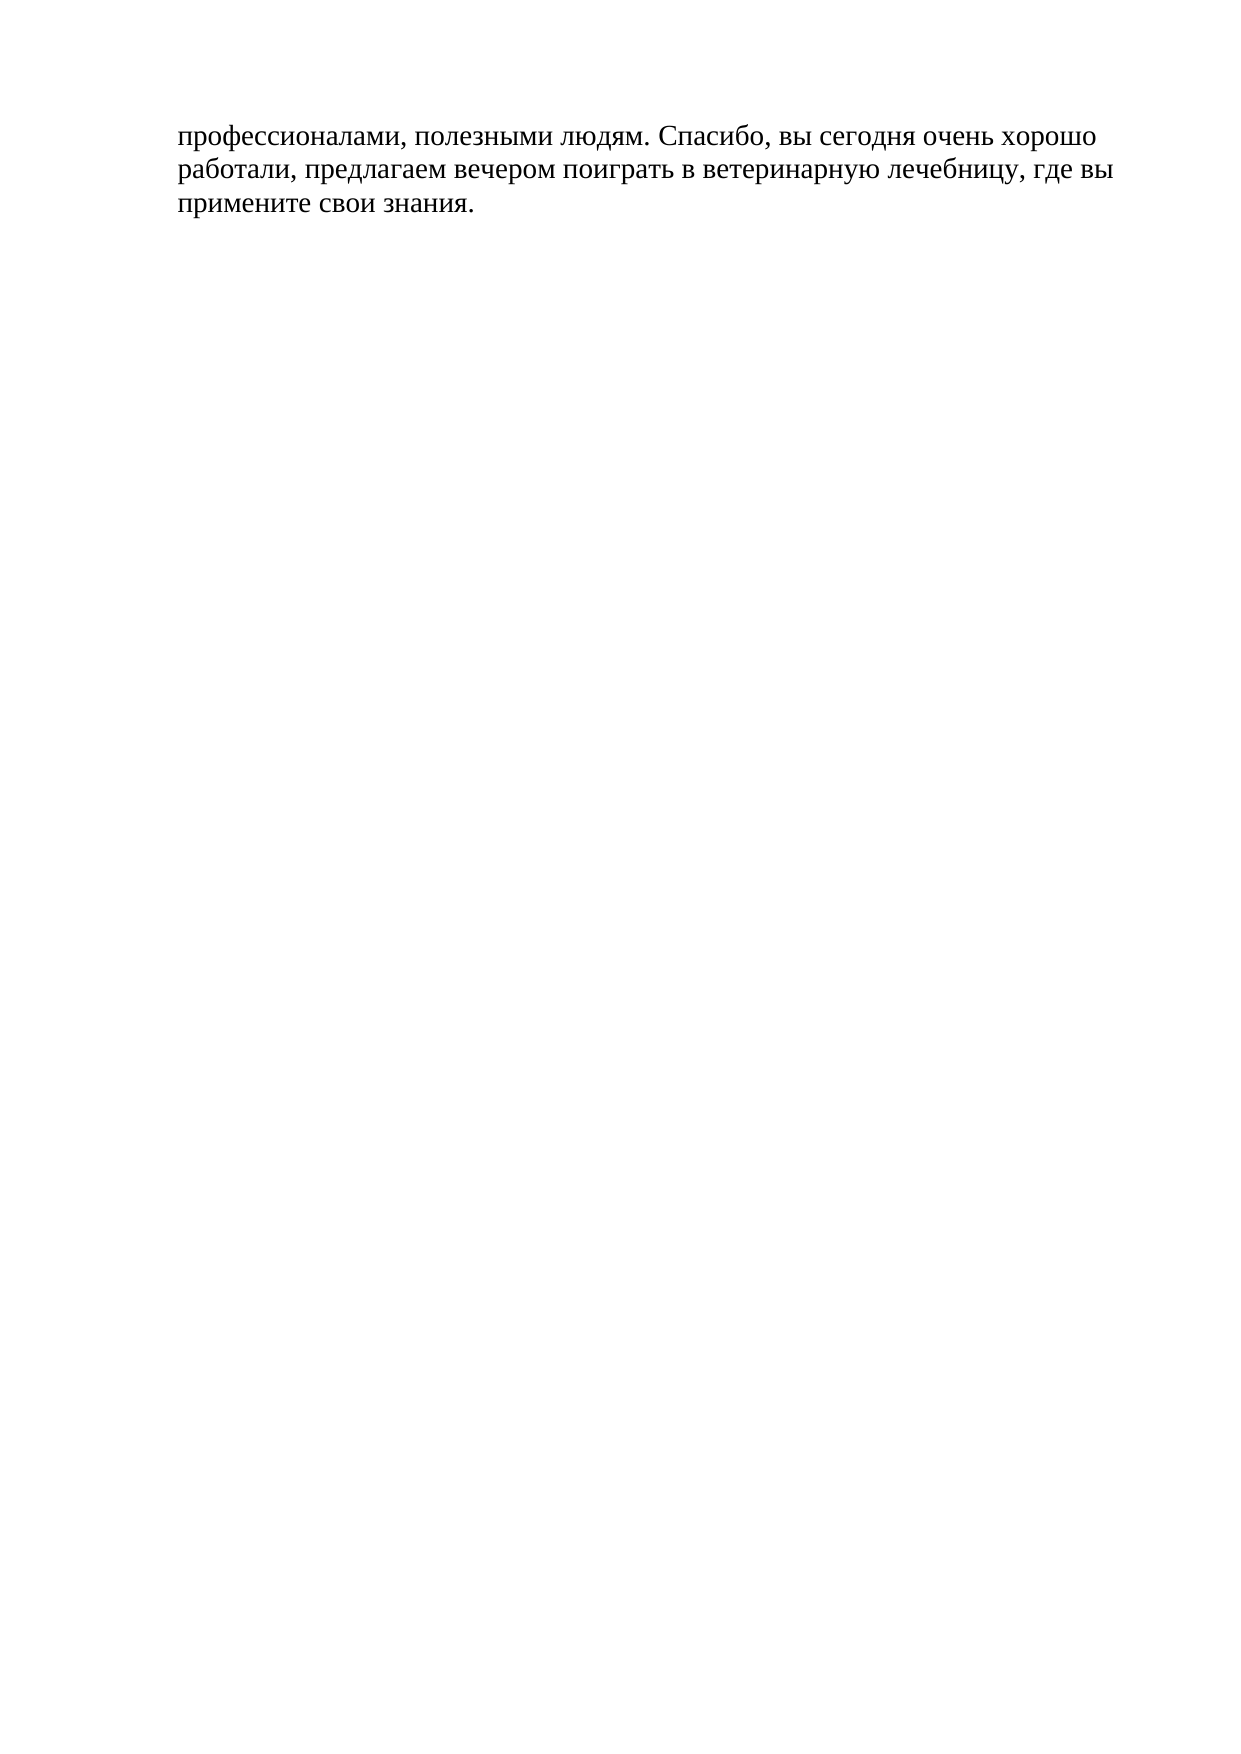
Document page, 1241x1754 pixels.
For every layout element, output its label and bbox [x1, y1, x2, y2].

text [177, 118, 1152, 219]
